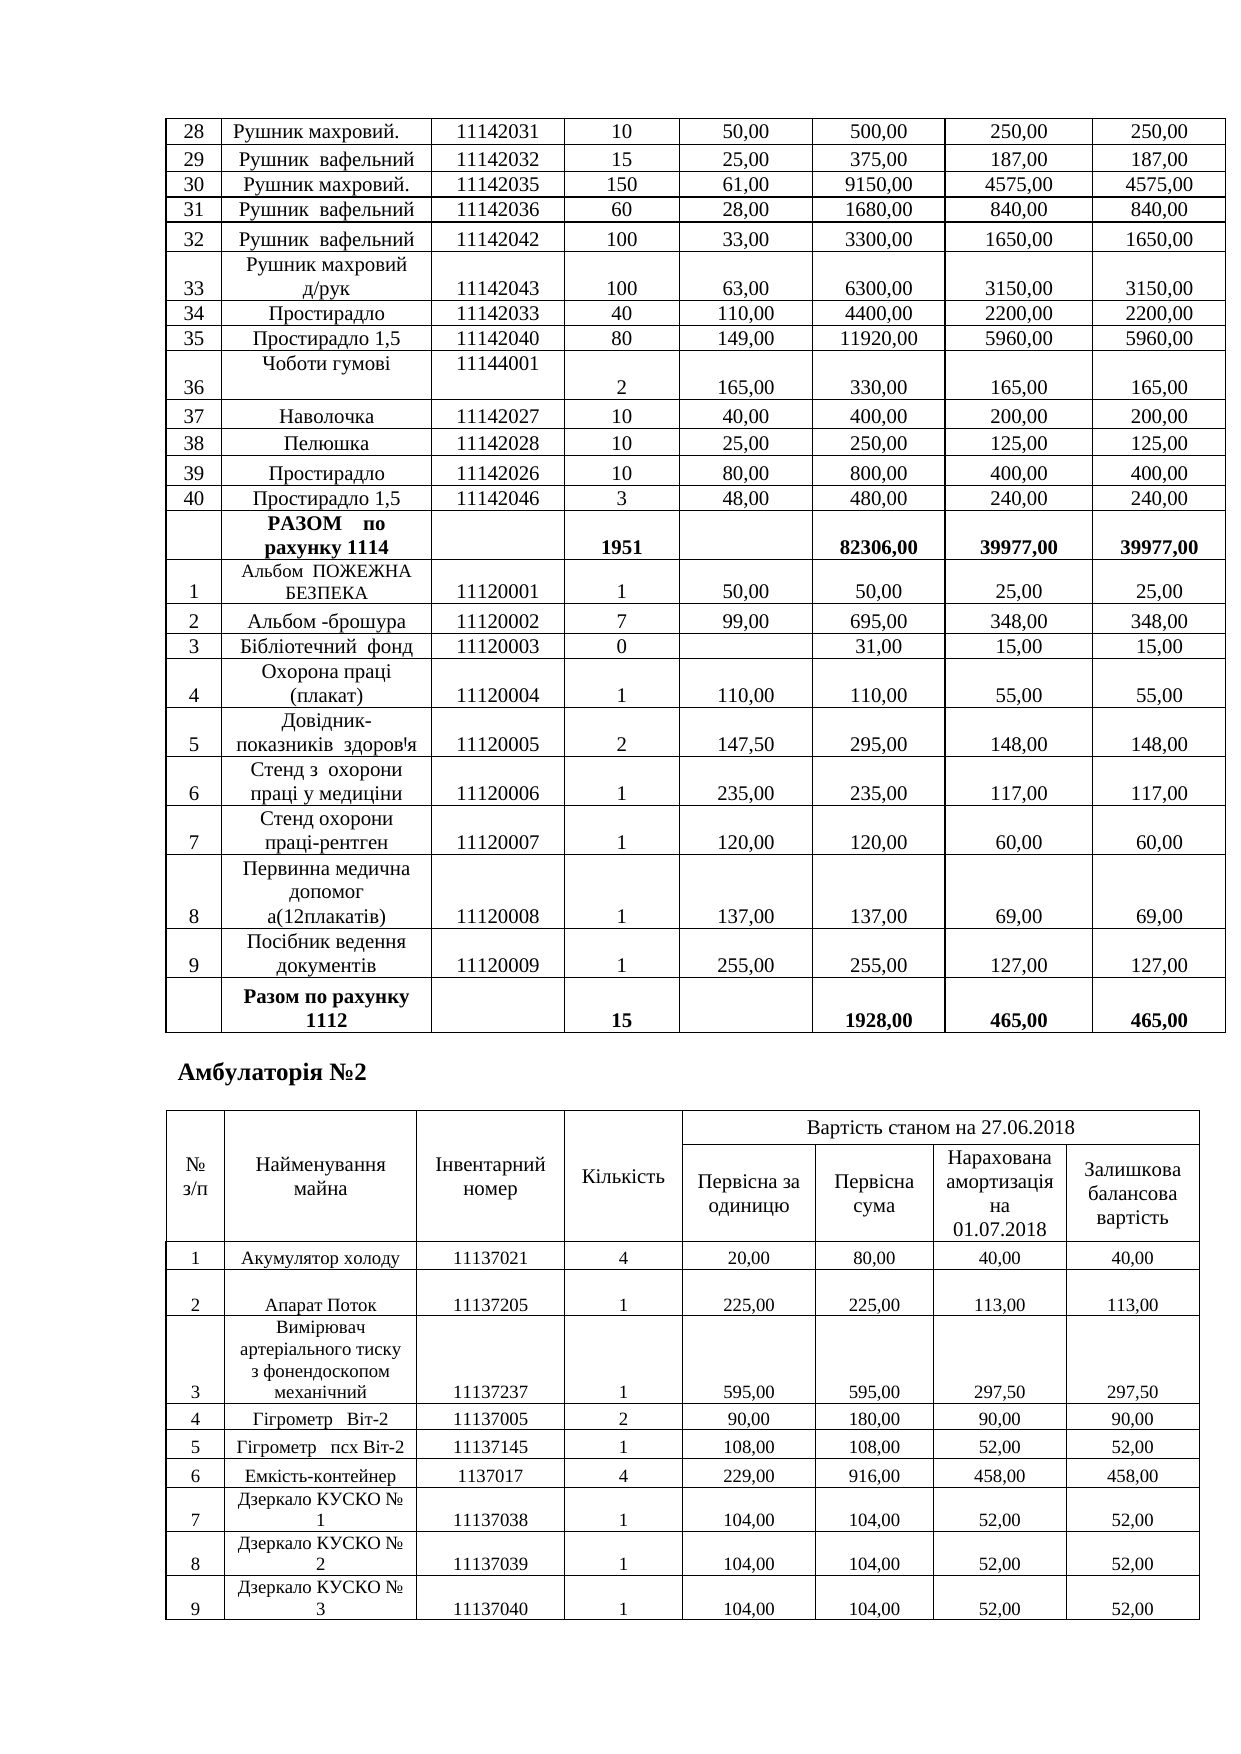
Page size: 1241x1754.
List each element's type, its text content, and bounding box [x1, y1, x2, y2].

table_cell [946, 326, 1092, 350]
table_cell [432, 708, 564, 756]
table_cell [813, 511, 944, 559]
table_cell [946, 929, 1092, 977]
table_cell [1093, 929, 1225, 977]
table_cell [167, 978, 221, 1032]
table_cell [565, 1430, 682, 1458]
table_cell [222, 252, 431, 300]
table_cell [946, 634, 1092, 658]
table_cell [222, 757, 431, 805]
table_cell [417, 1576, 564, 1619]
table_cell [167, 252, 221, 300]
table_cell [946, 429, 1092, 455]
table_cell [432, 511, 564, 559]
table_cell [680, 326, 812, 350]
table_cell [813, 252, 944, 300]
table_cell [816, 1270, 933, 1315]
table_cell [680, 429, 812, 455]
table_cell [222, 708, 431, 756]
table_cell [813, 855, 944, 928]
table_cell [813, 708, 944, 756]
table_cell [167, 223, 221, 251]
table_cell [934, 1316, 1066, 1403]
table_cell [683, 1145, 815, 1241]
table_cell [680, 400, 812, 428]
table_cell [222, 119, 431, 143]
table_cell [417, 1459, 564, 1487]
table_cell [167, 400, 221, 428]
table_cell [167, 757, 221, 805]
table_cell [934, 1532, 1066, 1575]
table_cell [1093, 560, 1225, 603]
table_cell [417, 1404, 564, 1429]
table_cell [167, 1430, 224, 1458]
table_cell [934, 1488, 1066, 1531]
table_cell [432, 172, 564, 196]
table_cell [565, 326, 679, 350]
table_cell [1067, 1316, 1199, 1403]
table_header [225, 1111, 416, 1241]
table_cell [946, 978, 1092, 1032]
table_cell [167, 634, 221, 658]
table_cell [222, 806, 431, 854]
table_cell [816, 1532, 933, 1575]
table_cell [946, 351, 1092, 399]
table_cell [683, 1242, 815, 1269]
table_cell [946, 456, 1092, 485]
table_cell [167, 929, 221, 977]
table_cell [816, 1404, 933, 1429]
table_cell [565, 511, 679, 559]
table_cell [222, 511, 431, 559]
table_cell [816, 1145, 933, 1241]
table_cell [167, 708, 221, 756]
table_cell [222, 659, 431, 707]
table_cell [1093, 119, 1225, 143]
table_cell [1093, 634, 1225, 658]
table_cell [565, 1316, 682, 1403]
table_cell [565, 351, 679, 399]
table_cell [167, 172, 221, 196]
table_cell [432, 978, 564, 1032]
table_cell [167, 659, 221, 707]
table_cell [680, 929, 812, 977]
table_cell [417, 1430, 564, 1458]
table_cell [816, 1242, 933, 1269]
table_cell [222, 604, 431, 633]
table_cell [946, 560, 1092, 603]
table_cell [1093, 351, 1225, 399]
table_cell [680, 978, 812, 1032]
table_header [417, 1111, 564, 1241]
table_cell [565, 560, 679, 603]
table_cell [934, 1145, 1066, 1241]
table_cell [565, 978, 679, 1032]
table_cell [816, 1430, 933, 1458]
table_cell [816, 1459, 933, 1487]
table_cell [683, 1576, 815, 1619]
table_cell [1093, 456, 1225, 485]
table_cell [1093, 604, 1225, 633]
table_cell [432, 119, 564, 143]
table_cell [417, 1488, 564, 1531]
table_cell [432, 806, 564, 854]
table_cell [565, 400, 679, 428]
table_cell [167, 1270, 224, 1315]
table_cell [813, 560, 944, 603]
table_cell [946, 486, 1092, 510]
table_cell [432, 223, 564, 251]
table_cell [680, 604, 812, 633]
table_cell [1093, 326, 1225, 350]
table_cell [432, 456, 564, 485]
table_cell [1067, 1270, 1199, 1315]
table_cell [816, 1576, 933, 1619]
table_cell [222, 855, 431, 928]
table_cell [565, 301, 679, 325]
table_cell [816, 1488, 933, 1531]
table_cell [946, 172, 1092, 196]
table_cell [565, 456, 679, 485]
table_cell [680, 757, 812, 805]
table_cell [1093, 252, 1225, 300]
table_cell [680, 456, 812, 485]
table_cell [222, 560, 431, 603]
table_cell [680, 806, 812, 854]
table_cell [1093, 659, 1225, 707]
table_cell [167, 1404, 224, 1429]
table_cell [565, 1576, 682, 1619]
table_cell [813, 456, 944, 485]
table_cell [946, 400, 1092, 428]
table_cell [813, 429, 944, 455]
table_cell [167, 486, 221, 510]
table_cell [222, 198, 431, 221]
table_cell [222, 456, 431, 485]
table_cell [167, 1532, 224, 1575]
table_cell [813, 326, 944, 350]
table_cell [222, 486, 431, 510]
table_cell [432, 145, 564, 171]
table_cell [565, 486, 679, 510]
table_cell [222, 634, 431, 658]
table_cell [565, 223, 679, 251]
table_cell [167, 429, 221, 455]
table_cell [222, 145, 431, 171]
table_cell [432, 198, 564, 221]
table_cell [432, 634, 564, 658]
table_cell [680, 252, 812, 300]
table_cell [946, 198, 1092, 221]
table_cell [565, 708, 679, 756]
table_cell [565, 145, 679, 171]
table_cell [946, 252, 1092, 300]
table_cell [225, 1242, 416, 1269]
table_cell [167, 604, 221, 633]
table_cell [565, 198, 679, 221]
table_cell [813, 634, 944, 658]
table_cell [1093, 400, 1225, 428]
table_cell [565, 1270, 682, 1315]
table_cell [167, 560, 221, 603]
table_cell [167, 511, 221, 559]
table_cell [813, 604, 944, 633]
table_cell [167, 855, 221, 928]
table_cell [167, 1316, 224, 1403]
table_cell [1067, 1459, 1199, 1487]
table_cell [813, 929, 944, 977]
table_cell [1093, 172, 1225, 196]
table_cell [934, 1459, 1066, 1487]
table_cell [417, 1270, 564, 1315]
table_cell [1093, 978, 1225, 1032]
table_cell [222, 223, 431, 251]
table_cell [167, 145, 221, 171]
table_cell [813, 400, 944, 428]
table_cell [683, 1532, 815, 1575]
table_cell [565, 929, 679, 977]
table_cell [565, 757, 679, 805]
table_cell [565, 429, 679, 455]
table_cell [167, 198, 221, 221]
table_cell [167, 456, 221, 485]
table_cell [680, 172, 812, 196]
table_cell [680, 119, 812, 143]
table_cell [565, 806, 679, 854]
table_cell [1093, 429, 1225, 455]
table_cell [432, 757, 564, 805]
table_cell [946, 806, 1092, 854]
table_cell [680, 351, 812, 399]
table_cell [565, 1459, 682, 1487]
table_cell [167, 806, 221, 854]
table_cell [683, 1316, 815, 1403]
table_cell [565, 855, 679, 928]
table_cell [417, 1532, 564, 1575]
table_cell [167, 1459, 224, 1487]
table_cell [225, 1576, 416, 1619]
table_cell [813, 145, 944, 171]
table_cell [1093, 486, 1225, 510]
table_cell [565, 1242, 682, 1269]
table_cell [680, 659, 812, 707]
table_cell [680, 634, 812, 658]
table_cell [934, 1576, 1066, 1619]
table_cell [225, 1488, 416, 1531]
text Амбулаторія №2 [177, 1057, 1152, 1086]
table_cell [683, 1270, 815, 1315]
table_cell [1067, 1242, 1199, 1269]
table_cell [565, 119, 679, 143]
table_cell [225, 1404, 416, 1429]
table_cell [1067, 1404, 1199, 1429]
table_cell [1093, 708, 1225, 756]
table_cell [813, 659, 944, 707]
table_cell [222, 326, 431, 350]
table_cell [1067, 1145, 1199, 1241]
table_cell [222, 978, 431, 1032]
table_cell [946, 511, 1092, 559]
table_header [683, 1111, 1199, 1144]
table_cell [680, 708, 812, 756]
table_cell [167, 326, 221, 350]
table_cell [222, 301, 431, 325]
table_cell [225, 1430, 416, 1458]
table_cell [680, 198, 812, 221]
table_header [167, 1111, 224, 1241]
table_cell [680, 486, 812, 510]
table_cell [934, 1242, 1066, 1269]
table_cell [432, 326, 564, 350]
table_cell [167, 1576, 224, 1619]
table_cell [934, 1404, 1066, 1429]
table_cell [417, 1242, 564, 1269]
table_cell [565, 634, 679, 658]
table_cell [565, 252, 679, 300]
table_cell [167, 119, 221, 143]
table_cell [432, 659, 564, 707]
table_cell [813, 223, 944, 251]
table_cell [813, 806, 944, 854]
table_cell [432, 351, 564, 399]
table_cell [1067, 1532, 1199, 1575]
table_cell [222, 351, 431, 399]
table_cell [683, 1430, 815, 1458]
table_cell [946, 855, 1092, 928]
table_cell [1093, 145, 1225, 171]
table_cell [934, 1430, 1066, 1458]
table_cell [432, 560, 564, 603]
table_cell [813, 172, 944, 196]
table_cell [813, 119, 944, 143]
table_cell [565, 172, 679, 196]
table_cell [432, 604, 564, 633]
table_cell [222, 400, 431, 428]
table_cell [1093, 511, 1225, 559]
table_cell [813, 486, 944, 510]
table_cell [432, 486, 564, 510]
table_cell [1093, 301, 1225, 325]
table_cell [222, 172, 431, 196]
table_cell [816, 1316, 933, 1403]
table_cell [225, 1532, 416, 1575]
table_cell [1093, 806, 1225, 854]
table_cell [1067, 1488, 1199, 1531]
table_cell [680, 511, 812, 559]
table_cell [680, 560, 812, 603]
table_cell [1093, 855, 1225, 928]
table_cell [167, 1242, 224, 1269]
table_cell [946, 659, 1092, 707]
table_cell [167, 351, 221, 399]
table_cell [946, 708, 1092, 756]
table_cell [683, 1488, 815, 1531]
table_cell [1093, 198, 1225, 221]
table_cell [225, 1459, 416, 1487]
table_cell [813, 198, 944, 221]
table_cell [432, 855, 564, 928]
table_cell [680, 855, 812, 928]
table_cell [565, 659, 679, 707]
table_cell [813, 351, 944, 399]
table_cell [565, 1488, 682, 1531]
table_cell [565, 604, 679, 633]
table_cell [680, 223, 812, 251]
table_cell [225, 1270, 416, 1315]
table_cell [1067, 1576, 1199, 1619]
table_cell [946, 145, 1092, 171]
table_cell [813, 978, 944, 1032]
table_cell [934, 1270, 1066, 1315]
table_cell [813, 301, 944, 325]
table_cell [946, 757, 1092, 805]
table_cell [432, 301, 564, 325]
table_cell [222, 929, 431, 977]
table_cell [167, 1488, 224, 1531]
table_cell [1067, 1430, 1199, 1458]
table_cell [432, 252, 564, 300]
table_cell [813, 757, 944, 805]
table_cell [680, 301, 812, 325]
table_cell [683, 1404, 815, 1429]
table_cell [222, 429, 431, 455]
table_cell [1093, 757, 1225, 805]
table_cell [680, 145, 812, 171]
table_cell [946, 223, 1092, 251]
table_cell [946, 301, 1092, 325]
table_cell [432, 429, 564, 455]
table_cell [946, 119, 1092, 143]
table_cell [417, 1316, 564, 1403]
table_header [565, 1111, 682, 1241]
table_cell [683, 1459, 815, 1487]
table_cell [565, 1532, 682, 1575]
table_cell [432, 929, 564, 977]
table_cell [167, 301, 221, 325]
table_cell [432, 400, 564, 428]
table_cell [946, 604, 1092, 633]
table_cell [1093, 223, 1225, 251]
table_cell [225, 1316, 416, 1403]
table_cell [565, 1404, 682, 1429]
